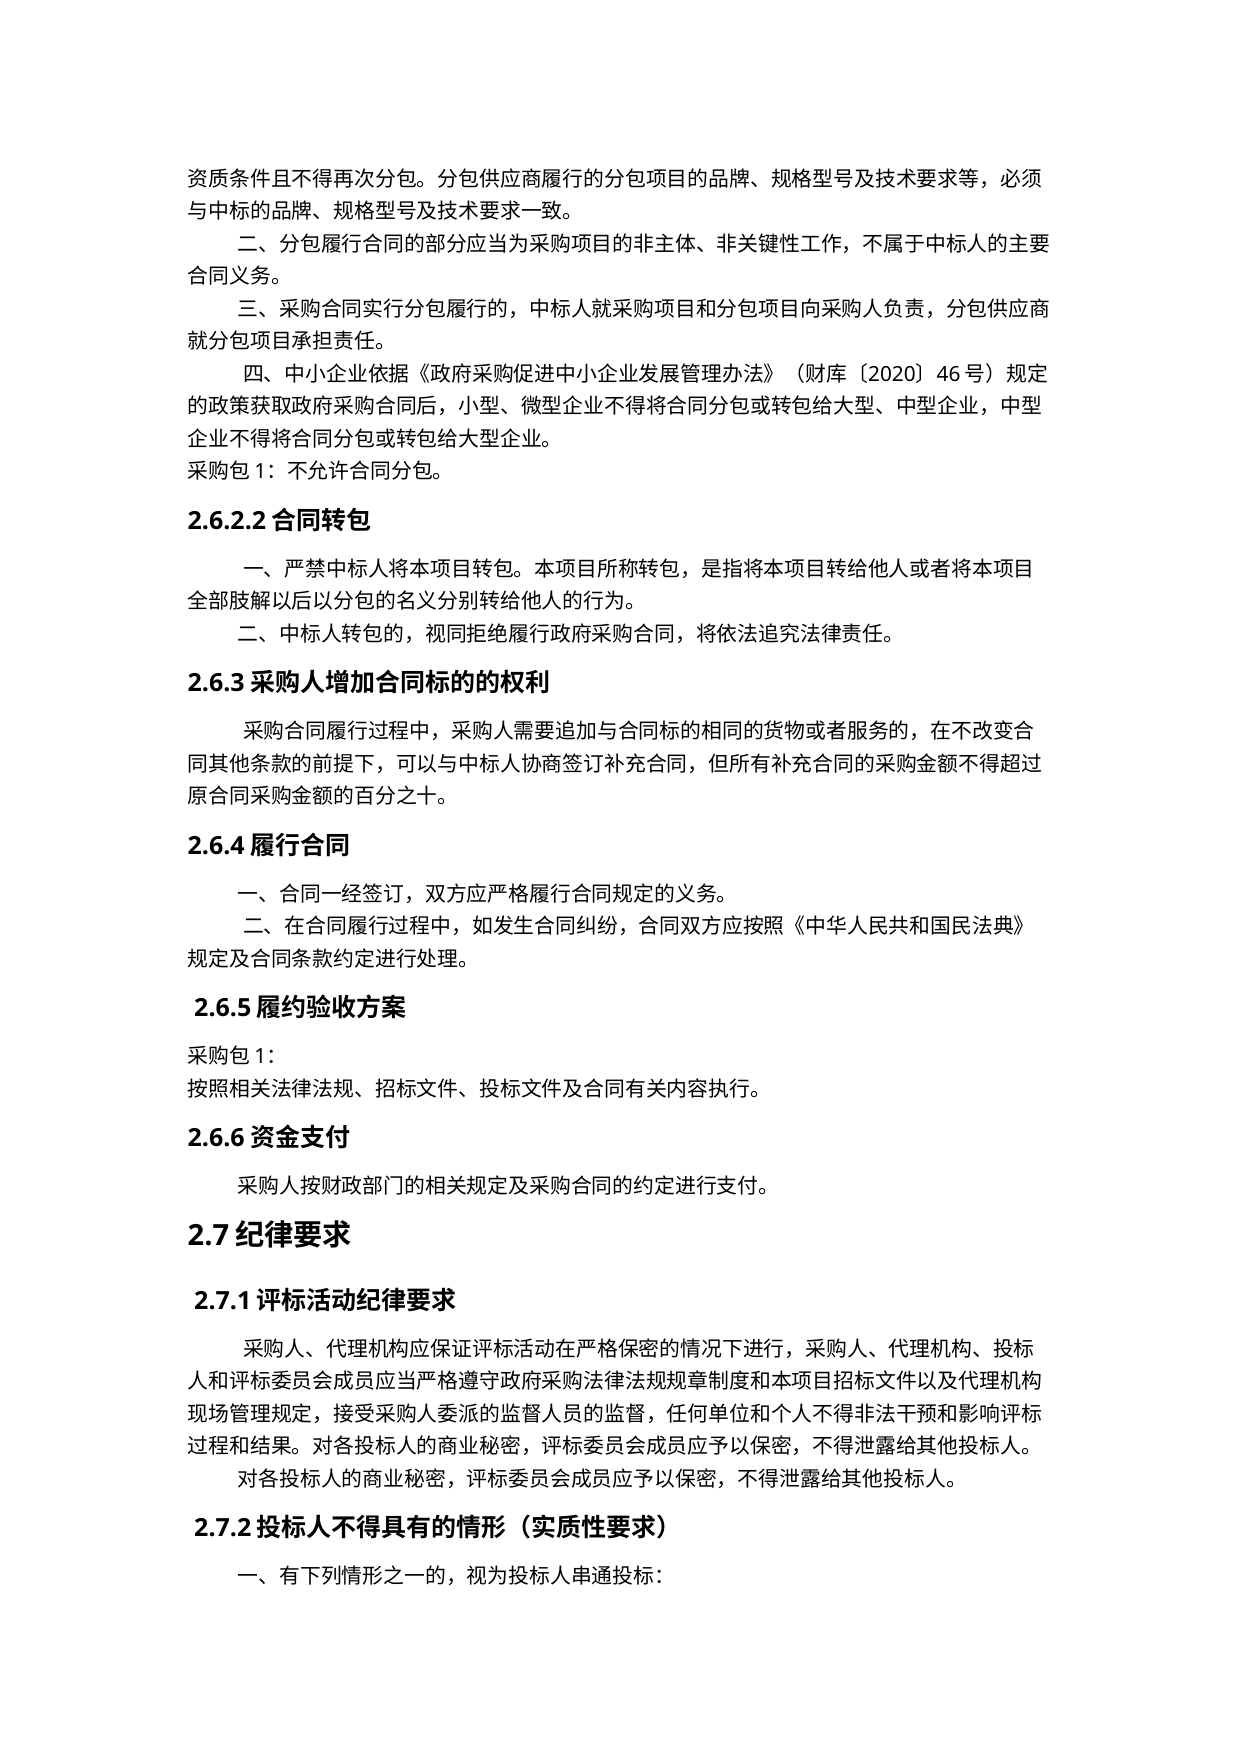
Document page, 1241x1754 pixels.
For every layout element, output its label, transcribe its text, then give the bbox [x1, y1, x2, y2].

text 采购人、代理机构应保证评标活动在严格保密的情况下进行，采购人、代理机构、投标人和评标委员会成员应当严格遵守政府采购法律法规规章制度和本项目招标文件以及代理机构现场管理规定，接受采购人委派的监督人员的监督，任何单位和个人不得非法干预和影响评标过程和结果。对各投标人的商业秘密，评标委员会成员应予以保密，不得泄露给其他投标人。 [187, 1332, 1053, 1462]
text 三、采购合同实行分包履行的，中标人就采购项目和分包项目向采购人负责，分包供应商就分包项目承担责任。 [187, 292, 1053, 357]
text 2.6.5履约验收方案 [187, 974, 1053, 1039]
text 2.7.2投标人不得具有的情形（实质性要求） [187, 1494, 1053, 1559]
text 二、在合同履行过程中，如发生合同纠纷，合同双方应按照《中华人民共和国民法典》规定及合同条款约定进行处理。 [187, 909, 1053, 974]
text 2.6.6资金支付 [187, 1104, 1053, 1169]
text 一、严禁中标人将本项目转包。本项目所称转包，是指将本项目转给他人或者将本项目全部肢解以后以分包的名义分别转给他人的行为。 [187, 552, 1053, 617]
text 采购合同履行过程中，采购人需要追加与合同标的相同的货物或者服务的，在不改变合同其他条款的前提下，可以与中标人协商签订补充合同，但所有补充合同的采购金额不得超过原合同采购金额的百分之十。 [187, 714, 1053, 812]
text 二、中标人转包的，视同拒绝履行政府采购合同，将依法追究法律责任。 [187, 617, 1053, 649]
text 采购包1： [187, 1039, 1053, 1072]
text 四、中小企业依据《政府采购促进中小企业发展管理办法》（财库〔2020〕46号）规定的政策获取政府采购合同后，小型、微型企业不得将合同分包或转包给大型、中型企业，中型企业不得将合同分包或转包给大型企业。 [187, 357, 1053, 454]
text 2.7.1评标活动纪律要求 [187, 1267, 1053, 1332]
text 按照相关法律法规、招标文件、投标文件及合同有关内容执行。 [187, 1072, 1053, 1104]
text 2.6.4履行合同 [187, 812, 1053, 877]
text 2.6.3采购人增加合同标的的权利 [187, 649, 1053, 714]
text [187, 162, 1053, 227]
text 一、合同一经签订，双方应严格履行合同规定的义务。 [187, 877, 1053, 909]
text 采购人按财政部门的相关规定及采购合同的约定进行支付。 [187, 1169, 1053, 1202]
text 采购包1：不允许合同分包。 [187, 454, 1053, 487]
text 2.7纪律要求 [187, 1202, 1053, 1267]
text 2.6.2.2合同转包 [187, 487, 1053, 552]
text 一、有下列情形之一的，视为投标人串通投标： [187, 1559, 1053, 1592]
text 对各投标人的商业秘密，评标委员会成员应予以保密，不得泄露给其他投标人。 [187, 1462, 1053, 1494]
text 二、分包履行合同的部分应当为采购项目的非主体、非关键性工作，不属于中标人的主要合同义务。 [187, 227, 1053, 292]
